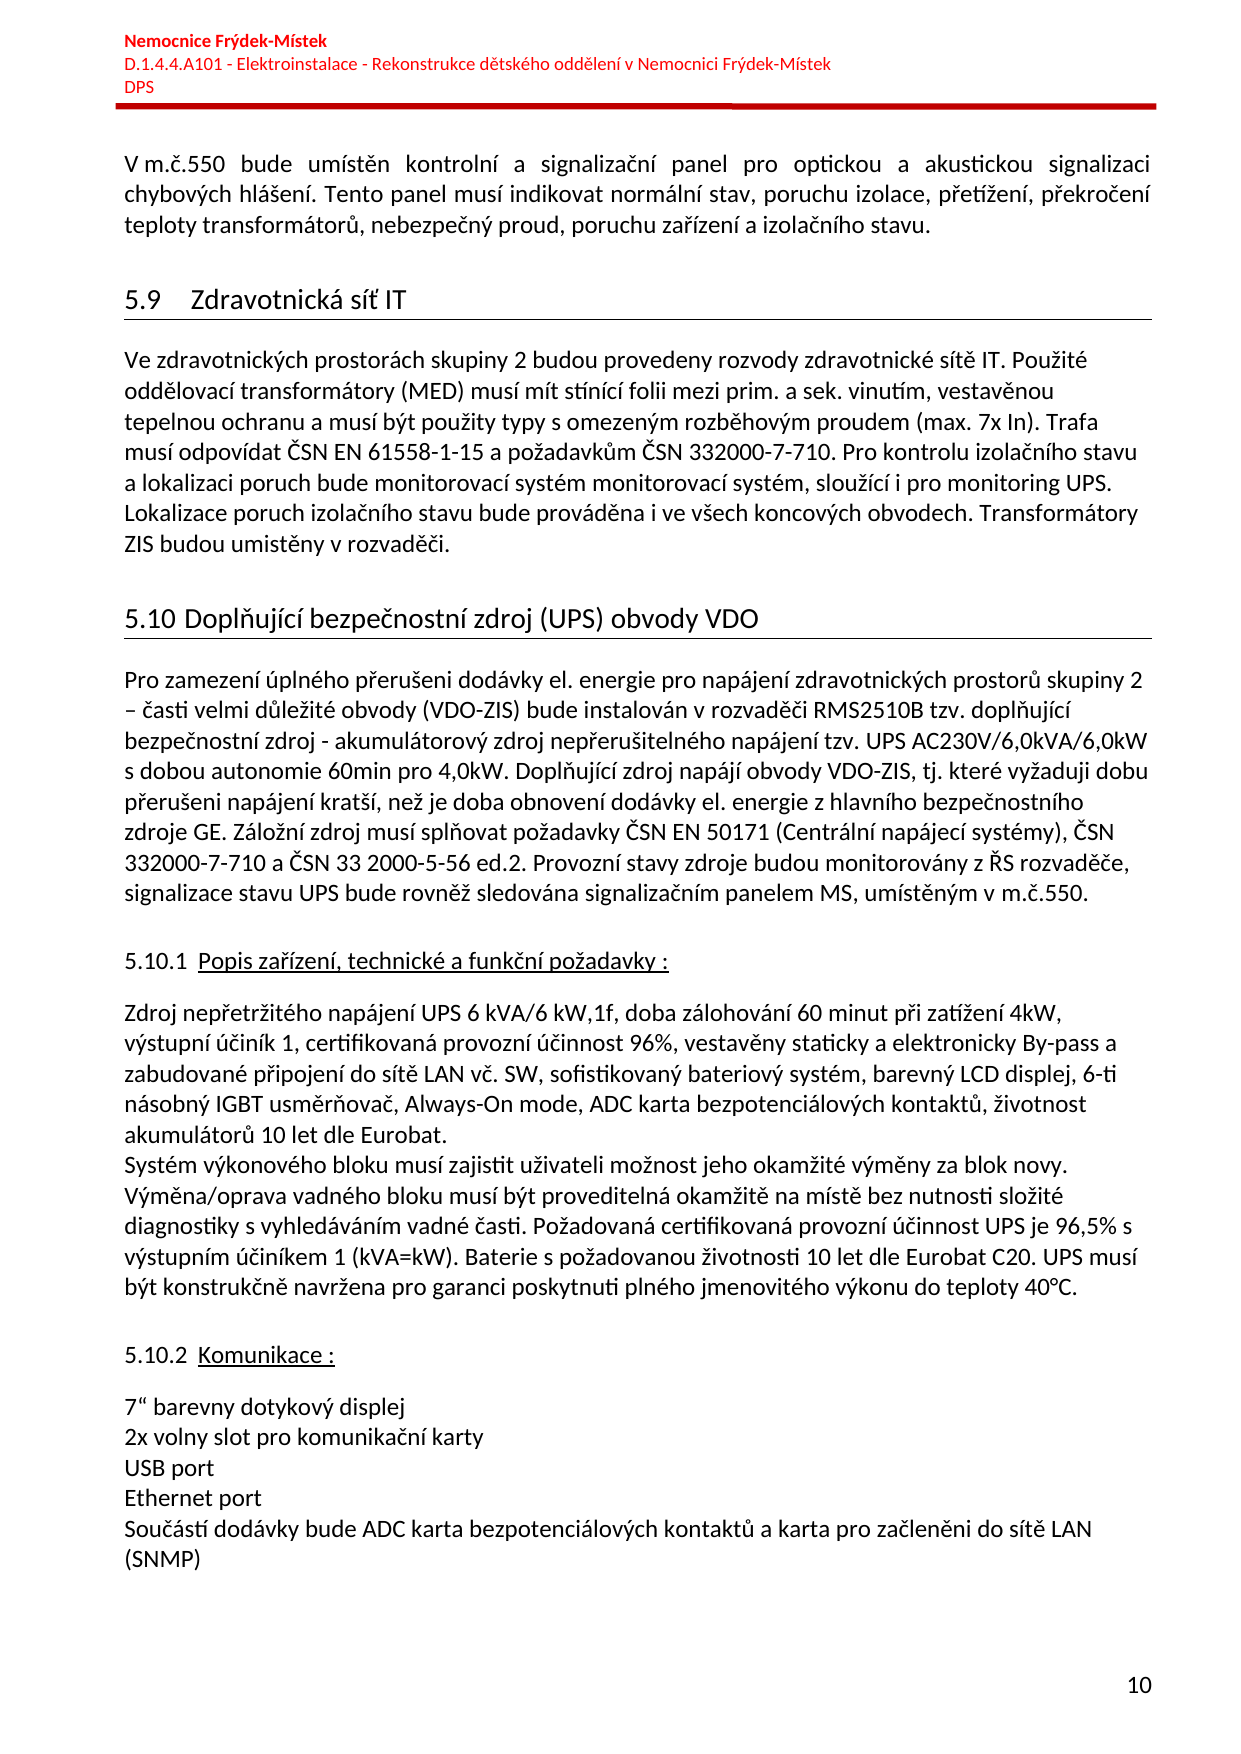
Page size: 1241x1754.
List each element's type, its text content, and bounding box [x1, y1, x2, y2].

text bezpečnostní zdroj - akumulátorový zdroj nepřerušitelného napájení tzv. UPS AC230V/6,0kVA/6,0kW s dobou autonomie 60min pro 4,0kW. Doplňující zdroj napájí obvody VDO-ZIS, tj. které vyžaduji dobu přerušeni napájení kratší, než je doba obnovení dodávky el. energie z hlavního bezpečnostního zdroje GE. Záložní zdroj musí splňovat požadavky ČSN EN 50171 (Centrální napájecí systémy), ČSN 332000-7-710 a ČSN 33 2000-5-56 ed.2. Provozní stavy zdroje budou monitorovány z ŘS rozvaděče, signalizace stavu UPS bude rovněž sledována signalizačním panelem MS, umístěným v m.č.550. [124, 725, 1152, 908]
text V m.č.550 bude umístěn kontrolní a signalizační panel pro optickou a akustickou signalizaci chybových hlášení. Tento panel musí indikovat normální stav, poruchu izolace, přetížení, překročení teploty transformátorů, nebezpečný proud, poruchu zařízení a izolačního stavu. [124, 148, 1152, 239]
text 7“ barevny dotykový displej [124, 1391, 1152, 1421]
text Ethernet port [124, 1482, 1152, 1513]
subtitle Doplňující bezpečnostní zdroj (UPS) obvody VDO [124, 600, 1152, 638]
subtitle Zdravotnická síť IT [124, 281, 1152, 319]
text USB port [124, 1452, 1152, 1482]
text Zdroj nepřetržitého napájení UPS 6 kVA/6 kW,1f, doba zálohování 60 minut při zatížení 4kW, výstupní účiník 1, certifikovaná provozní účinnost 96%, vestavěny staticky a elektronicky By-pass a zabudované připojení do sítě LAN vč. SW, sofistikovaný bateriový systém, barevný LCD displej, 6-ti násobný IGBT usměrňovač, Always-On mode, ADC karta bezpotenciálových kontaktů, životnost akumulátorů 10 let dle Eurobat. [124, 997, 1152, 1149]
text 2x volny slot pro komunikační karty [124, 1421, 1152, 1452]
text Ve zdravotnických prostorách skupiny 2 budou provedeny rozvody zdravotnické sítě IT. Použité oddělovací transformátory (MED) musí mít stínící folii mezi prim. a sek. vinutím, vestavěnou tepelnou ochranu a musí být použity typy s omezeným rozběhovým proudem (max. 7x In). Trafa musí odpovídat ČSN EN 61558-1-15 a požadavkům ČSN 332000-7-710. Pro kontrolu izolačního stavu a lokalizaci poruch bude monitorovací systém monitorovací systém, sloužící i pro monitoring UPS. Lokalizace poruch izolačního stavu bude prováděna i ve všech koncových obvodech. Transformátory ZIS budou umistěny v rozvaděči. [124, 345, 1152, 558]
subtitle Popis zařízení, technické a funkční požadavky : [124, 945, 1152, 976]
subtitle Komunikace : [124, 1339, 1152, 1370]
text Pro zamezení úplného přerušeni dodávky el. energie pro napájení zdravotnických prostorů skupiny 2 – časti velmi důležité obvody (VDO-ZIS) bude instalován v rozvaděči RMS2510B tzv. doplňující [124, 664, 1152, 725]
text Systém výkonového bloku musí zajistit uživateli možnost jeho okamžité výměny za blok novy. Výměna/oprava vadného bloku musí být proveditelná okamžitě na místě bez nutnosti složité diagnostiky s vyhledáváním vadné časti. Požadovaná certifikovaná provozní účinnost UPS je 96,5% s výstupním účiníkem 1 (kVA=kW). Baterie s požadovanou životnosti 10 let dle Eurobat C20. UPS musí být konstrukčně navržena pro garanci poskytnuti plného jmenovitého výkonu do teploty 40°C. [124, 1149, 1152, 1302]
text Součástí dodávky bude ADC karta bezpotenciálových kontaktů a karta pro začleněni do sítě LAN (SNMP) [124, 1513, 1152, 1574]
